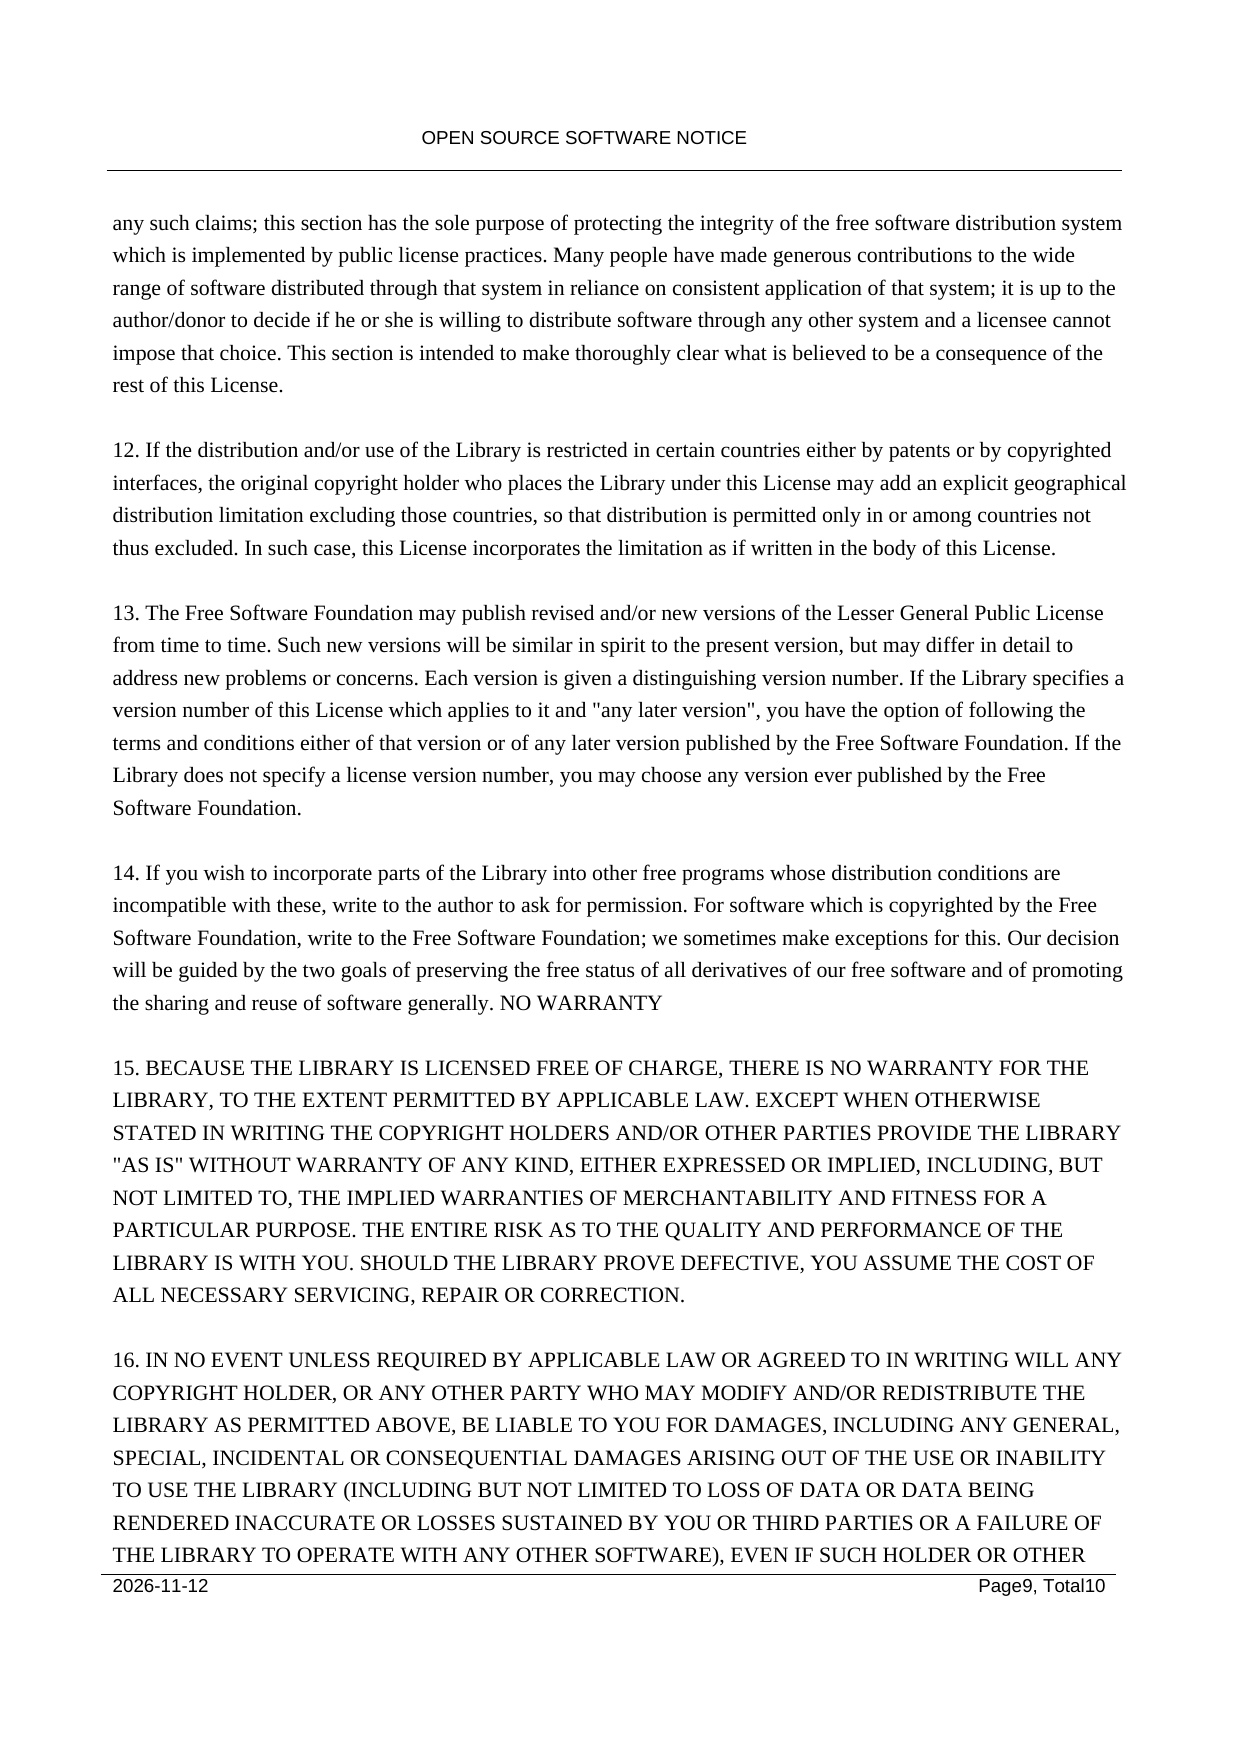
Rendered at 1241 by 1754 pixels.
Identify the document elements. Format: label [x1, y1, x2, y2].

text [112, 206, 1128, 1571]
